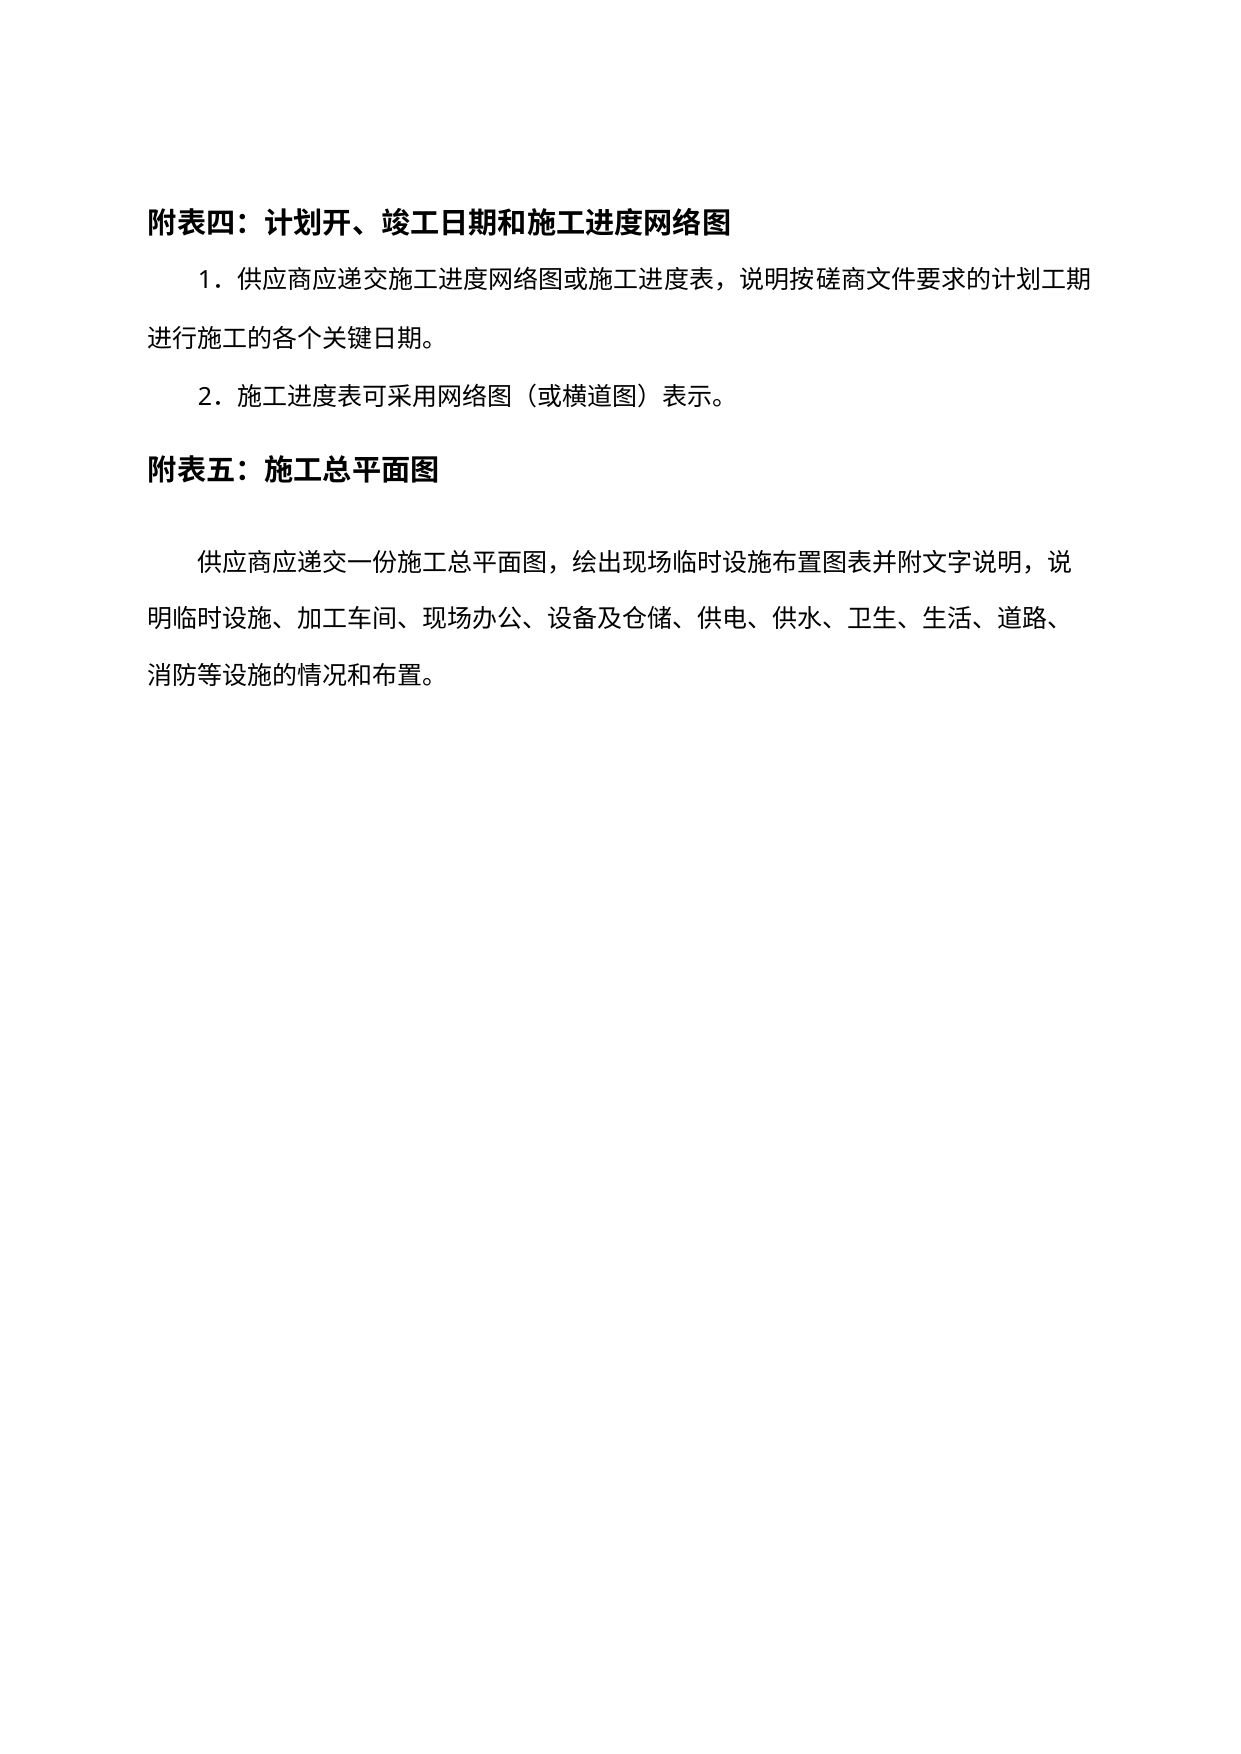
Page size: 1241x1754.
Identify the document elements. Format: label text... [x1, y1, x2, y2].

subtitle 供应商应递交一份施工总平面图，绘出现场临时设施布置图表并附文字说明，说明临时设施、加工车间、现场办公、设备及仓储、供电、供水、卫生、生活、道路、消防等设施的情况和布置。 [148, 542, 1092, 691]
text 附表四：计划开、竣工日期和施工进度网络图 [148, 200, 1092, 242]
subtitle 附表五：施工总平面图 [148, 446, 1092, 488]
text 2．施工进度表可采用网络图（或横道图）表示。 [148, 359, 1092, 417]
text 1．供应商应递交施工进度网络图或施工进度表，说明按磋商文件要求的计划工期进行施工的各个关键日期。 [148, 242, 1092, 359]
